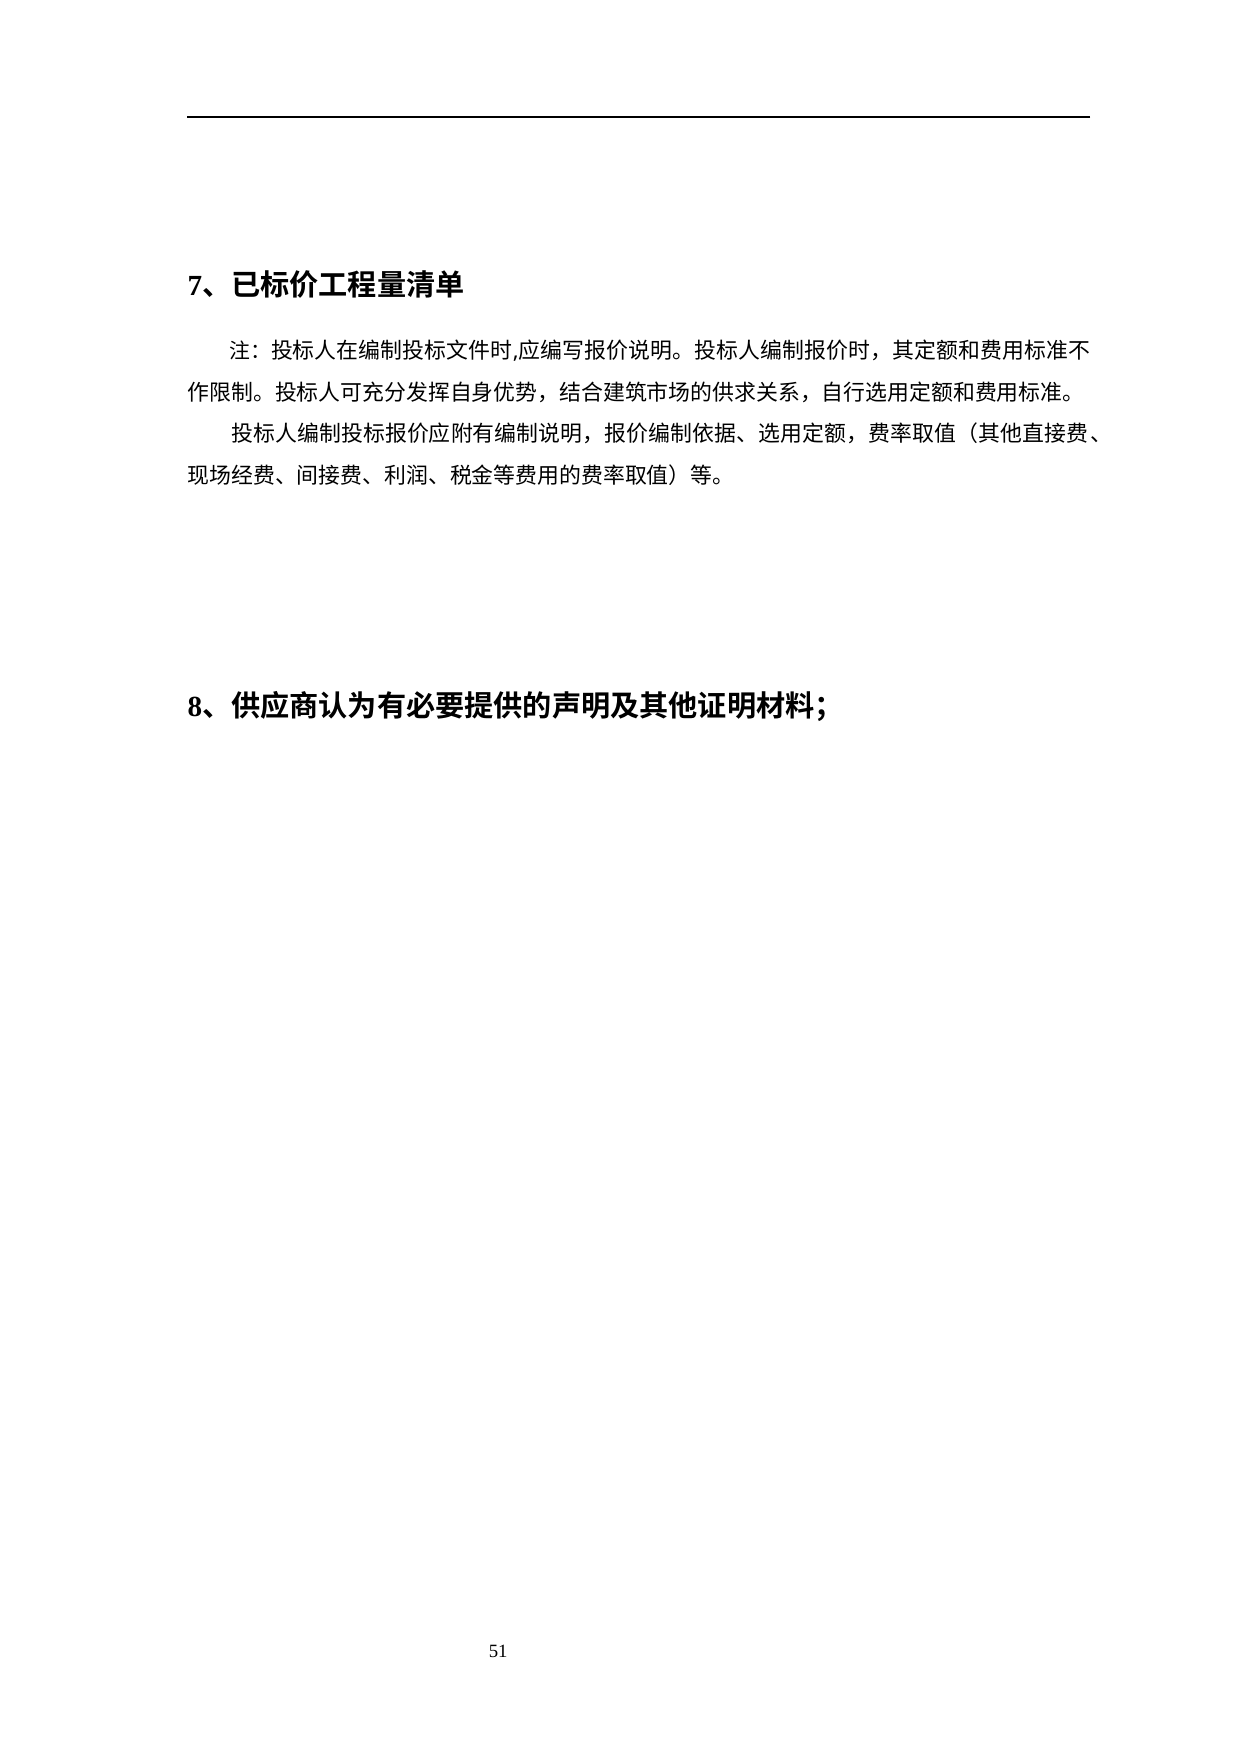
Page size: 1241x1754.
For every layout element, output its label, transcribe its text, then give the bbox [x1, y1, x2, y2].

subtitle 供应商认为有必要提供的声明及其他证明材料； [187, 683, 1090, 725]
list 7、已标价工程量清单 [187, 262, 1090, 304]
text 投标人编制投标报价应附有编制说明，报价编制依据、选用定额，费率取值（其他直接费、现场经费、间接费、利润、税金等费用的费率取值）等。 [187, 408, 1090, 492]
text 注：投标人在编制投标文件时,应编写报价说明。投标人编制报价时，其定额和费用标准不作限制。投标人可充分发挥自身优势，结合建筑市场的供求关系，自行选用定额和费用标准。 [187, 325, 1090, 408]
